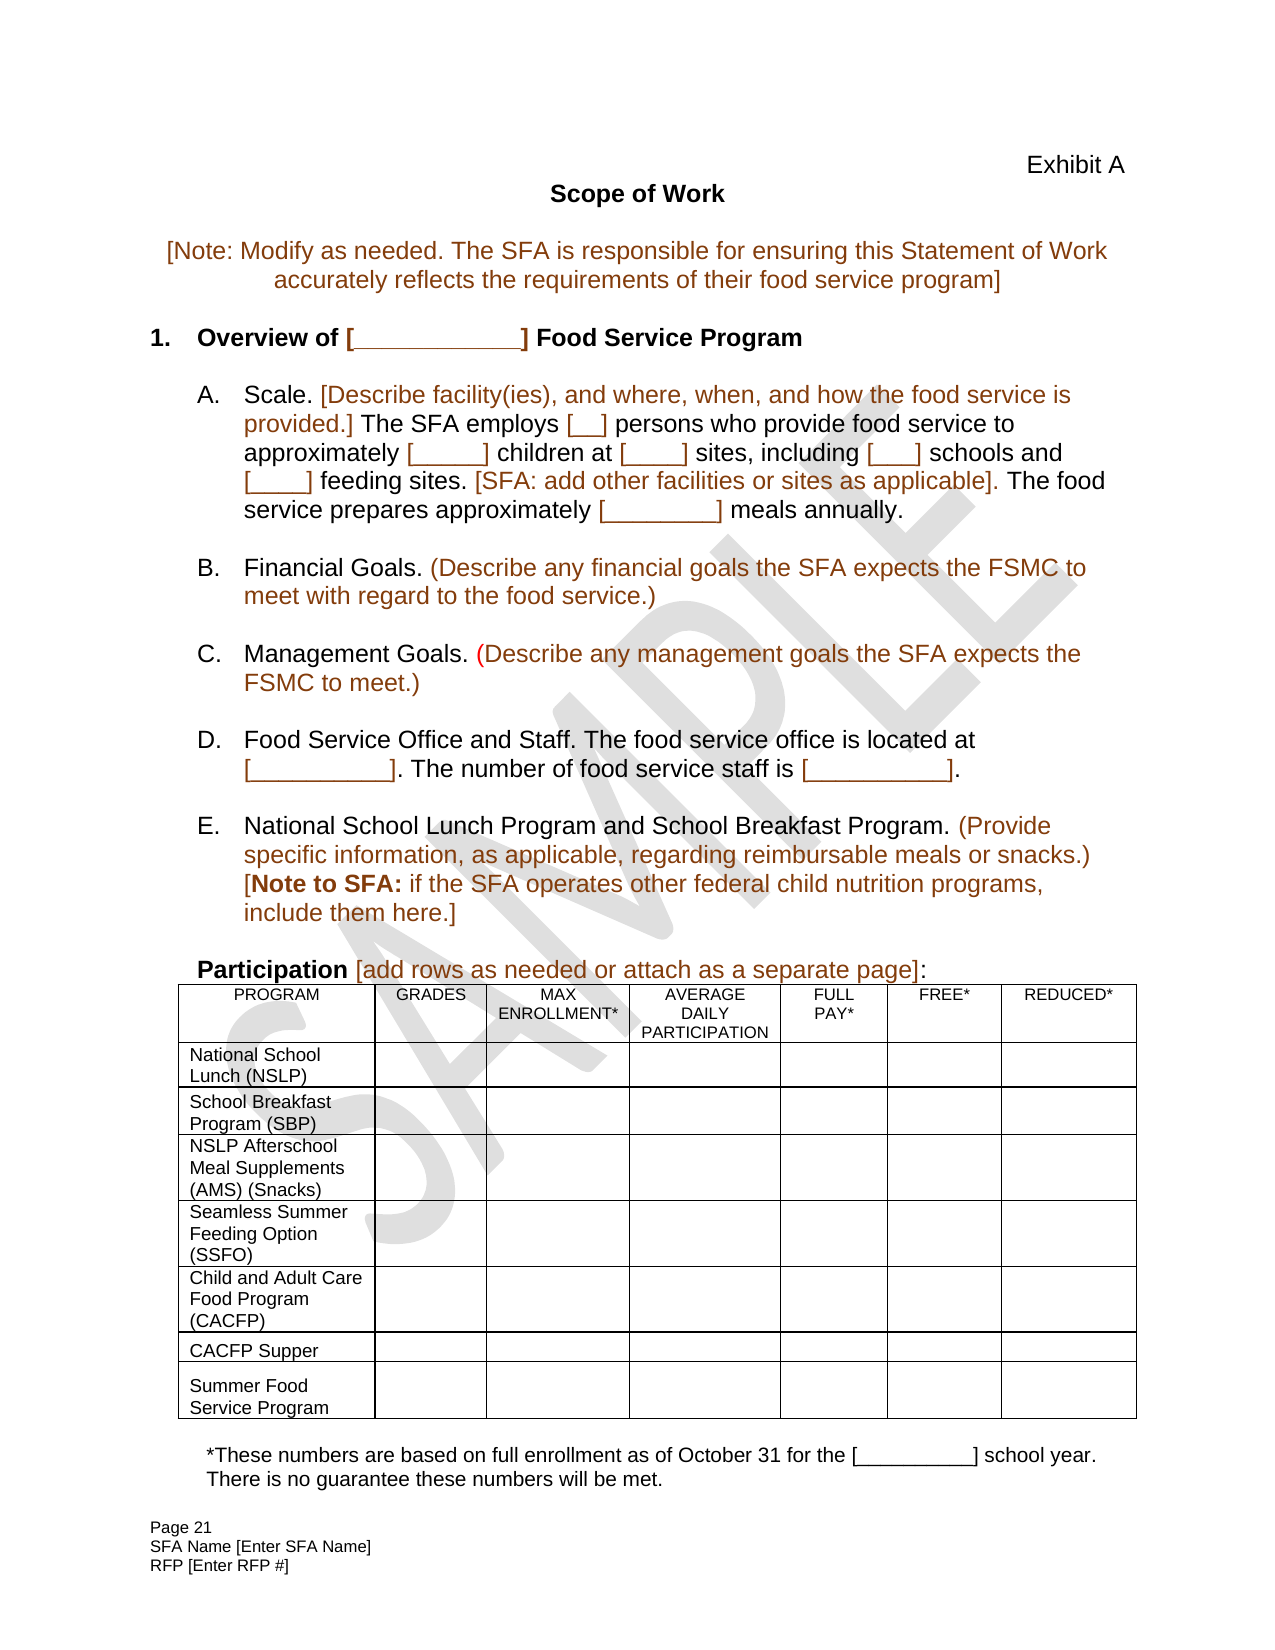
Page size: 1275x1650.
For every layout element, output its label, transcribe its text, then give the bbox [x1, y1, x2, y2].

table_cell NSLP Afterschool Meal Supplements (AMS) (Snacks) [179, 1135, 374, 1200]
table_cell [376, 1088, 486, 1134]
text E. National School Lunch Program and School Breakfast Program. (Provide specific information, as applicable, regarding reimbursable meals or snacks.) [Note to SFA: if the SFA operates other federal child nutrition programs, include them here.] [197, 811, 1125, 926]
table_cell [376, 1043, 486, 1086]
table_cell National School Lunch (NSLP) [179, 1043, 374, 1086]
table_cell CACFP Supper [179, 1333, 374, 1361]
table_cell [781, 1201, 887, 1266]
text C. Management Goals. (Describe any management goals the SFA expects the FSMC to meet.) [197, 639, 1125, 696]
table_cell [781, 1267, 887, 1331]
text [Note: Modify as needed. The SFA is responsible for ensuring this Statement of Work accurately reflects the requirements of their food service program] [150, 236, 1125, 294]
text A. Scale. [Describe facility(ies), and where, when, and how the food service is provided.] The SFA employs [__] persons who provide food service to approximately [_____] children at [____] sites, including [___] schools and [____] feeding sites. [SFA: add other facilities or sites as applicable]. The food service prepares approximately [________] meals annually. [197, 380, 1125, 524]
table_cell [487, 1088, 629, 1134]
table_cell [888, 1135, 1001, 1200]
table_cell [781, 1088, 887, 1134]
text Participation [add rows as needed or attach as a separate page]: [150, 955, 1125, 984]
table_cell [1002, 1135, 1136, 1200]
table_cell [487, 1201, 629, 1266]
table_cell [630, 1043, 780, 1086]
table_cell [781, 1135, 887, 1200]
table_cell [630, 1135, 780, 1200]
table_cell [781, 1362, 887, 1418]
table_cell [376, 1201, 486, 1266]
table_cell [376, 1362, 486, 1418]
table_cell [1002, 1333, 1136, 1361]
table_cell [888, 1362, 1001, 1418]
table_cell [487, 1333, 629, 1361]
table_cell [888, 1043, 1001, 1086]
table_cell [888, 1267, 1001, 1331]
table_cell [376, 1267, 486, 1331]
table_header FREE* [888, 985, 1001, 1042]
table_cell [888, 1201, 1001, 1266]
text 1. Overview of [____________] Food Service Program [150, 322, 1125, 351]
table_cell [487, 1043, 629, 1086]
text B. Financial Goals. (Describe any financial goals the SFA expects the FSMC to meet with regard to the food service.) [197, 552, 1125, 610]
table_cell [1002, 1088, 1136, 1134]
table_cell [487, 1135, 629, 1200]
subtitle Scope of Work [150, 179, 1125, 207]
table_cell [630, 1333, 780, 1361]
table_cell [888, 1088, 1001, 1134]
table_header REDUCED* [1002, 985, 1136, 1042]
table_cell Seamless Summer Feeding Option (SSFO) [179, 1201, 374, 1266]
text Exhibit A [150, 150, 1125, 179]
table_header PROGRAM [179, 985, 374, 1042]
table_cell Child and Adult Care Food Program (CACFP) [179, 1267, 374, 1331]
table_cell [1002, 1362, 1136, 1418]
table_cell [1002, 1201, 1136, 1266]
table_cell [1002, 1043, 1136, 1086]
table_cell [630, 1201, 780, 1266]
table_header MAX ENROLLMENT* [487, 985, 629, 1042]
table_cell [1002, 1267, 1136, 1331]
text *These numbers are based on full enrollment as of October 31 for the [__________] school year. There is no guarantee these numbers will be met. [206, 1443, 1125, 1491]
table_header GRADES [376, 985, 486, 1042]
table_cell [630, 1088, 780, 1134]
table_cell [487, 1362, 629, 1418]
table_header AVERAGE DAILY PARTICIPATION [630, 985, 780, 1042]
table_cell Summer Food Service Program [179, 1362, 374, 1418]
table_cell [487, 1267, 629, 1331]
table_cell [376, 1135, 486, 1200]
table_cell [376, 1333, 486, 1361]
table_cell [781, 1333, 887, 1361]
table_cell [630, 1362, 780, 1418]
table_cell [781, 1043, 887, 1086]
text D. Food Service Office and Staff. The food service office is located at [__________]. The number of food service staff is [__________]. [197, 725, 1125, 782]
table_cell [630, 1267, 780, 1331]
table_cell School Breakfast Program (SBP) [179, 1088, 374, 1134]
table_cell [888, 1333, 1001, 1361]
table_header FULL PAY* [781, 985, 887, 1042]
